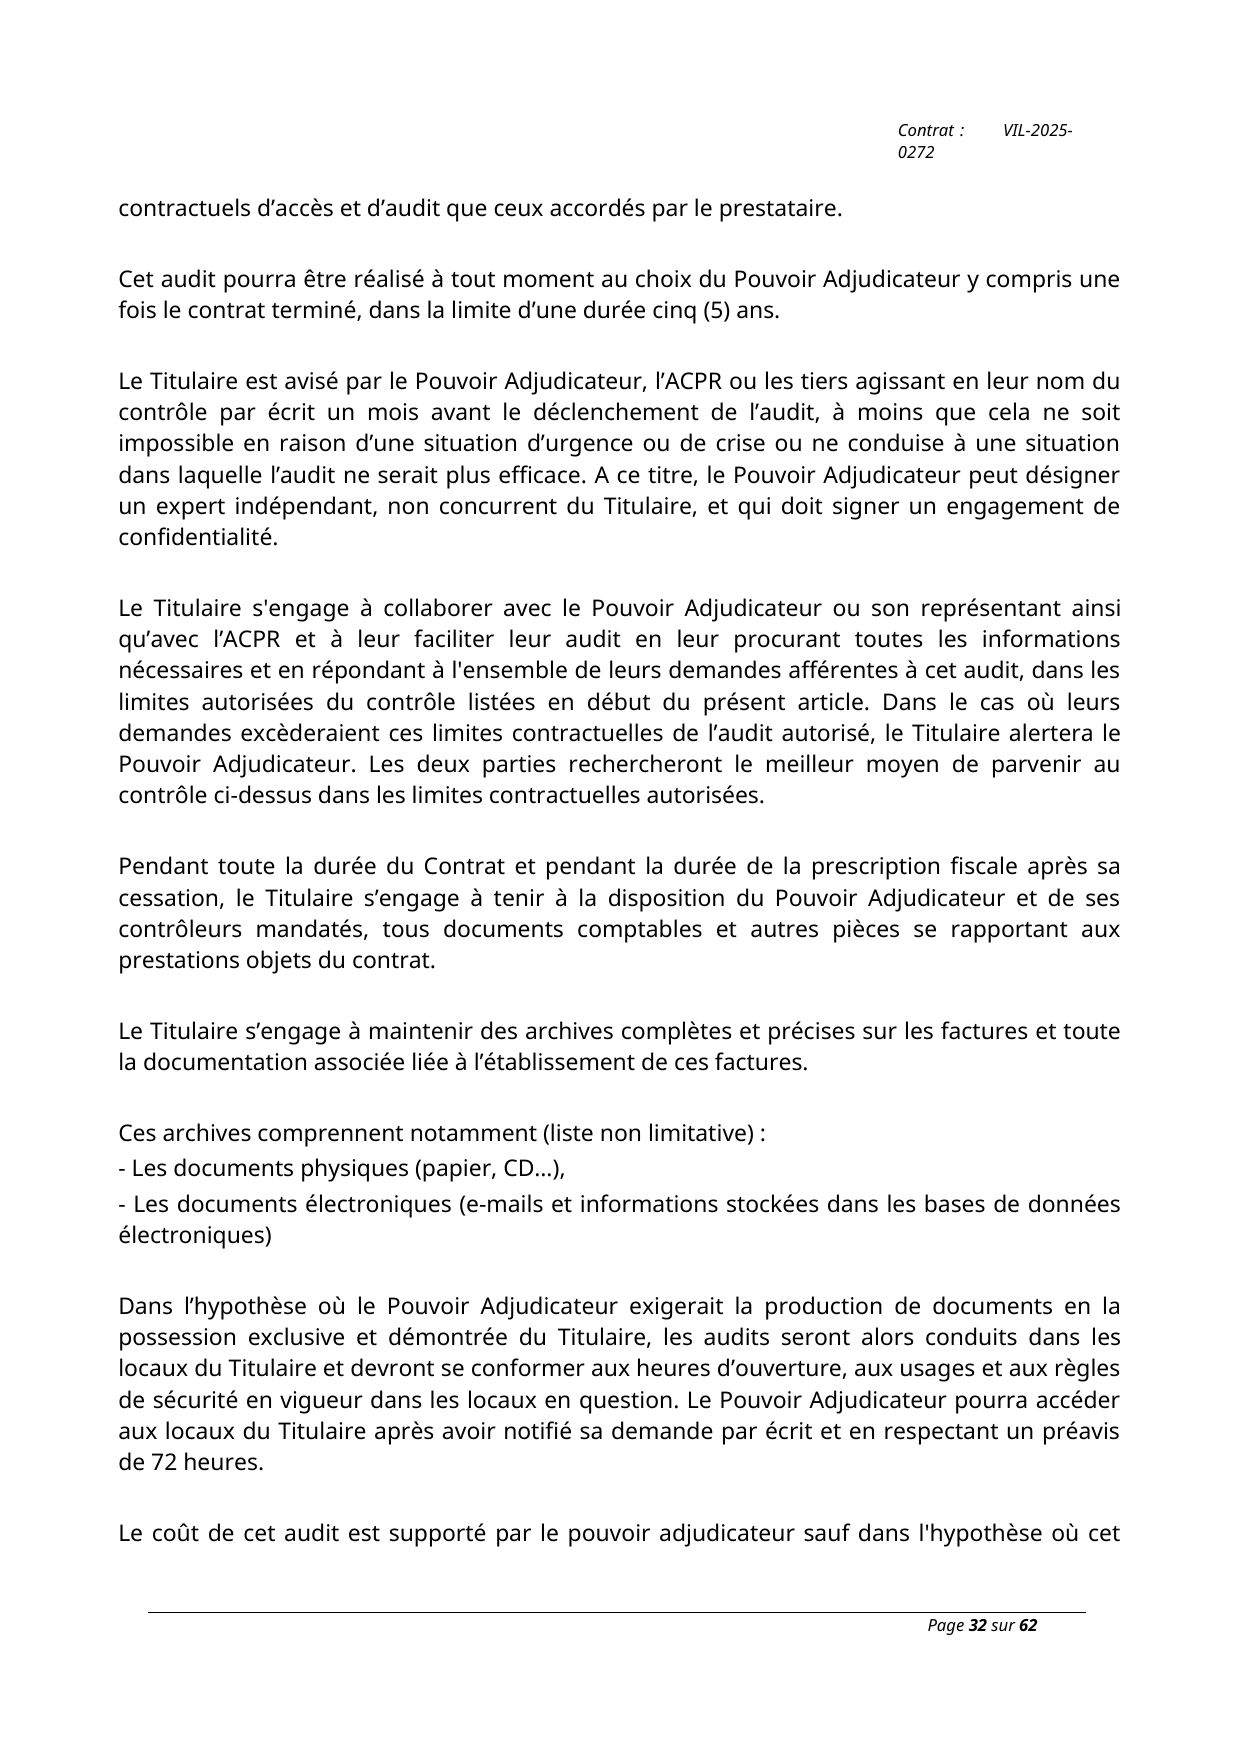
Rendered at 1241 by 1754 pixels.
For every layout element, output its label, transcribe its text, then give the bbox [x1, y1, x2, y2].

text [118, 1517, 1122, 1548]
text Le Titulaire s’engage à maintenir des archives complètes et précises sur les factures et toute la documentation associée liée à l’établissement de ces factures. [118, 1015, 1122, 1077]
text Dans l’hypothèse où le Pouvoir Adjudicateur exigerait la production de documents en la possession exclusive et démontrée du Titulaire, les audits seront alors conduits dans les locaux du Titulaire et devront se conformer aux heures d’ouverture, aux usages et aux règles de sécurité en vigueur dans les locaux en question. Le Pouvoir Adjudicateur pourra accéder aux locaux du Titulaire après avoir notifié sa demande par écrit et en respectant un préavis de 72 heures. [118, 1290, 1122, 1477]
text - Les documents physiques (papier, CD…), [118, 1152, 1122, 1184]
text - Les documents électroniques (e-mails et informations stockées dans les bases de données électroniques) [118, 1188, 1122, 1250]
text Cet audit pourra être réalisé à tout moment au choix du Pouvoir Adjudicateur y compris une fois le contrat terminé, dans la limite d’une durée cinq (5) ans. [118, 263, 1122, 325]
text Le Titulaire s'engage à collaborer avec le Pouvoir Adjudicateur ou son représentant ainsi qu’avec l’ACPR et à leur faciliter leur audit en leur procurant toutes les informations nécessaires et en répondant à l'ensemble de leurs demandes afférentes à cet audit, dans les limites autorisées du contrôle listées en début du présent article. Dans le cas où leurs demandes excèderaient ces limites contractuelles de l’audit autorisé, le Titulaire alertera le Pouvoir Adjudicateur. Les deux parties rechercheront le meilleur moyen de parvenir au contrôle ci-dessus dans les limites contractuelles autorisées. [118, 592, 1122, 811]
text Le Titulaire est avisé par le Pouvoir Adjudicateur, l’ACPR ou les tiers agissant en leur nom du contrôle par écrit un mois avant le déclenchement de l’audit, à moins que cela ne soit impossible en raison d’une situation d’urgence ou de crise ou ne conduise à une situation dans laquelle l’audit ne serait plus efficace. A ce titre, le Pouvoir Adjudicateur peut désigner un expert indépendant, non concurrent du Titulaire, et qui doit signer un engagement de confidentialité. [118, 365, 1122, 552]
text Pendant toute la durée du Contrat et pendant la durée de la prescription fiscale après sa cessation, le Titulaire s’engage à tenir à la disposition du Pouvoir Adjudicateur et de ses contrôleurs mandatés, tous documents comptables et autres pièces se rapportant aux prestations objets du contrat. [118, 850, 1122, 975]
text Ces archives comprennent notamment (liste non limitative) : [118, 1117, 1122, 1148]
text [118, 192, 1122, 223]
